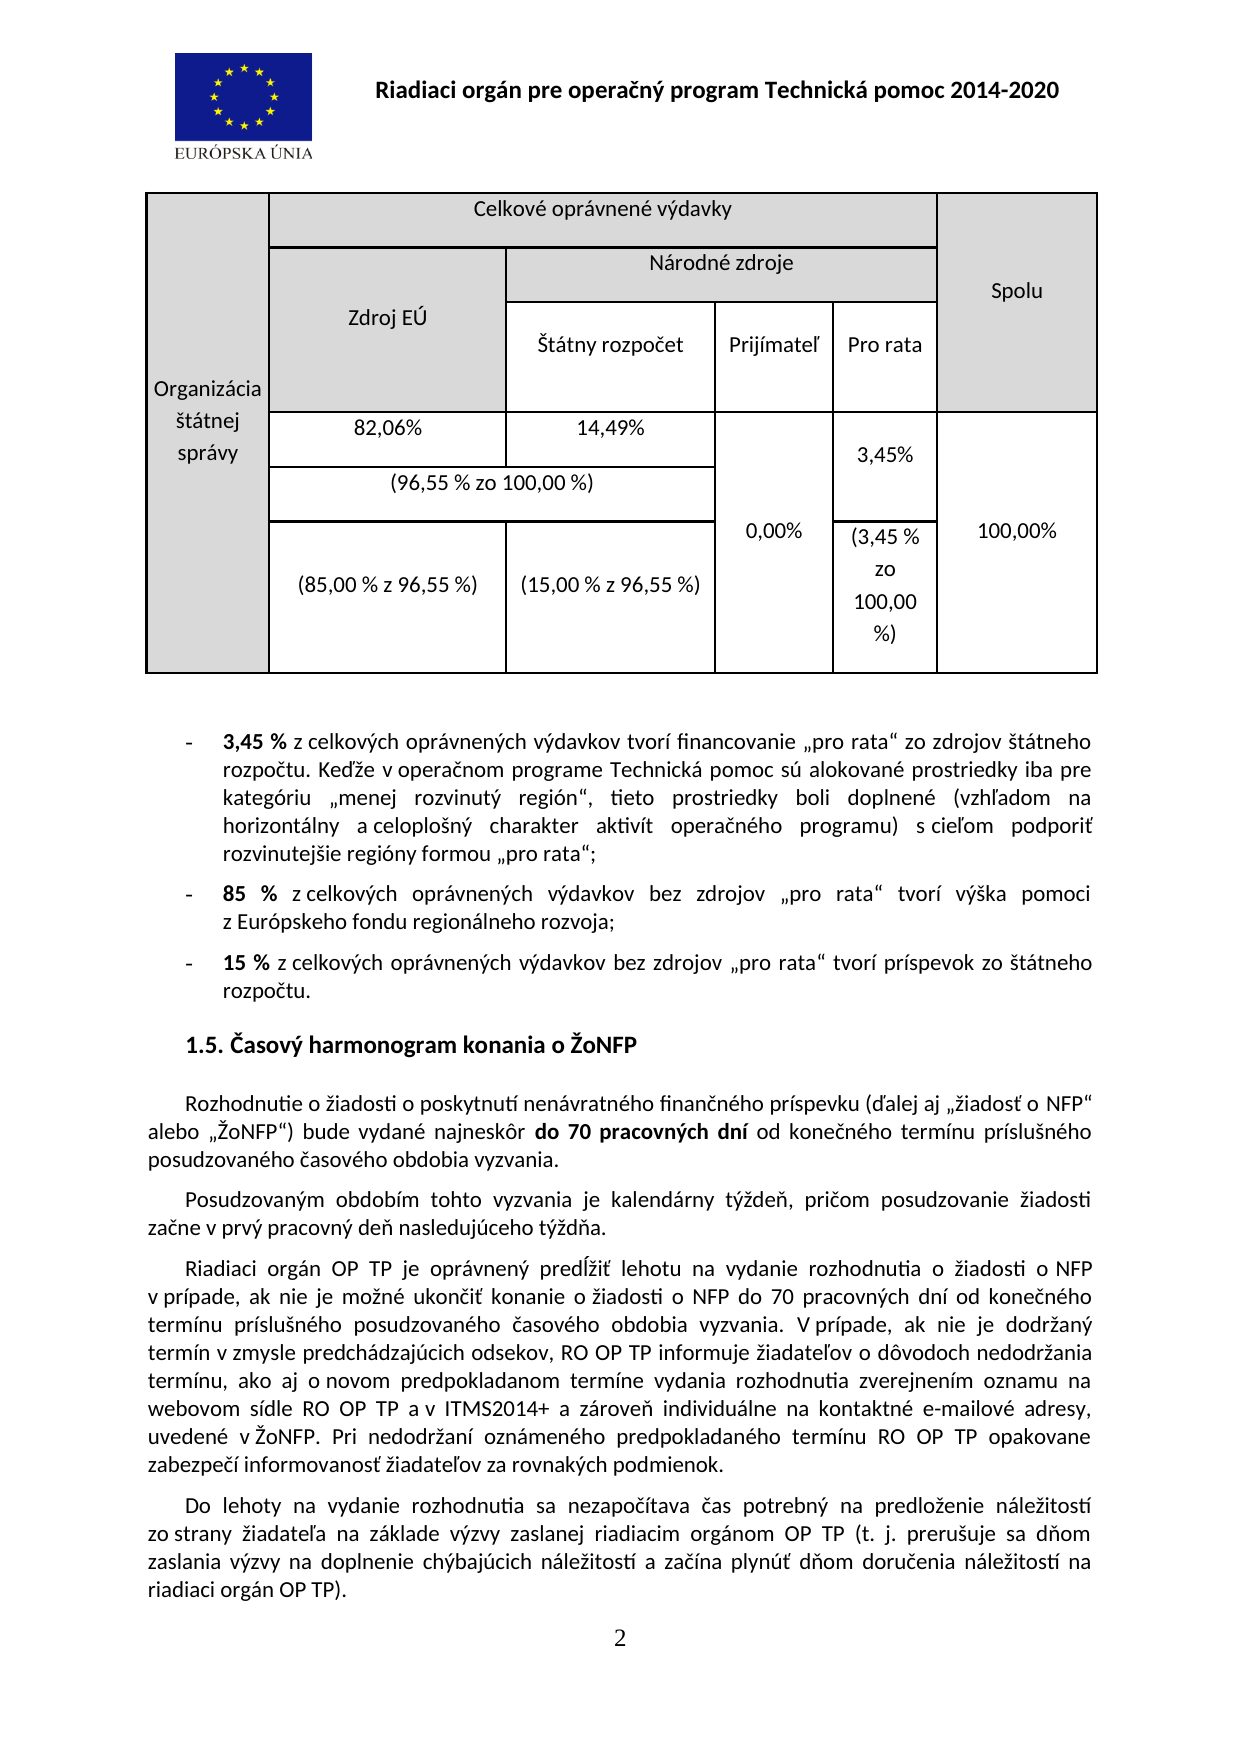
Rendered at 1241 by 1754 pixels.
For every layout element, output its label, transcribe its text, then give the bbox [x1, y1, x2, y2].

table_cell 3,45% [834, 413, 936, 520]
table_cell (15,00 % z 96,55 %) [507, 523, 714, 672]
table_cell Národné zdroje [507, 249, 936, 301]
table_cell Zdroj EÚ [270, 249, 505, 411]
text Posudzovaným obdobím tohto vyzvania je kalendárny týždeň, pričom posudzovanie žiadosti začne v prvý pracovný deň nasledujúceho týždňa. [148, 1186, 1093, 1242]
table_cell (3,45 % zo 100,00 %) [834, 523, 936, 672]
table_cell 100,00% [938, 413, 1096, 672]
list 85 % z celkových oprávnených výdavkov bez zdrojov „pro rata“ tvorí výška pomoci z Európskeho fondu regionálneho rozvoja; [185, 879, 1093, 935]
table_header Spolu [938, 194, 1096, 411]
table_cell 14,49% [507, 413, 714, 466]
text Rozhodnutie o žiadosti o poskytnutí nenávratného finančného príspevku (ďalej aj „žiadosť o NFP“ alebo „ŽoNFP“) bude vydané najneskôr do 70 pracovných dní od konečného termínu príslušného posudzovaného časového obdobia vyzvania. [148, 1089, 1093, 1173]
list Časový harmonogram konania o ŽoNFP [185, 1029, 1093, 1059]
table_cell Pro rata [834, 303, 936, 411]
table_cell (96,55 % zo 100,00 %) [270, 468, 714, 520]
table_cell (85,00 % z 96,55 %) [270, 523, 505, 672]
table_cell 82,06% [270, 413, 505, 466]
list 3,45 % z celkových oprávnených výdavkov tvorí financovanie „pro rata“ zo zdrojov štátneho rozpočtu. Keďže v operačnom programe Technická pomoc sú alokované prostriedky iba pre kategóriu „menej rozvinutý región“, tieto prostriedky boli doplnené (vzhľadom na horizontálny a celoplošný charakter aktivít operačného programu) s cieľom podporiť rozvinutejšie regióny formou „pro rata“; [185, 727, 1093, 867]
picture [174, 53, 313, 159]
table_header Celkové oprávnené výdavky [270, 194, 936, 246]
text Do lehoty na vydanie rozhodnutia sa nezapočítava čas potrebný na predloženie náležitostí zo strany žiadateľa na základe výzvy zaslanej riadiacim orgánom OP TP (t. j. prerušuje sa dňom zaslania výzvy na doplnenie chýbajúcich náležitostí a začína plynúť dňom doručenia náležitostí na riadiaci orgán OP TP). [148, 1491, 1093, 1603]
text Riadiaci orgán OP TP je oprávnený predĺžiť lehotu na vydanie rozhodnutia o žiadosti o NFP v prípade, ak nie je možné ukončiť konanie o žiadosti o NFP do 70 pracovných dní od konečného termínu príslušného posudzovaného časového obdobia vyzvania. V prípade, ak nie je dodržaný termín v zmysle predchádzajúcich odsekov, RO OP TP informuje žiadateľov o dôvodoch nedodržania termínu, ako aj o novom predpokladanom termíne vydania rozhodnutia zverejnením oznamu na webovom sídle RO OP TP a v ITMS2014+ a zároveň individuálne na kontaktné e-mailové adresy, uvedené v ŽoNFP. Pri nedodržaní oznámeného predpokladaného termínu RO OP TP opakovane zabezpečí informovanosť žiadateľov za rovnakých podmienok. [148, 1254, 1093, 1478]
table_cell Štátny rozpočet [507, 303, 714, 411]
table_header Organizácia štátnej správy [148, 194, 268, 672]
list 15 % z celkových oprávnených výdavkov bez zdrojov „pro rata“ tvorí príspevok zo štátneho rozpočtu. [185, 948, 1093, 1004]
table_cell Prijímateľ [716, 303, 832, 411]
table_cell 0,00% [716, 413, 832, 672]
